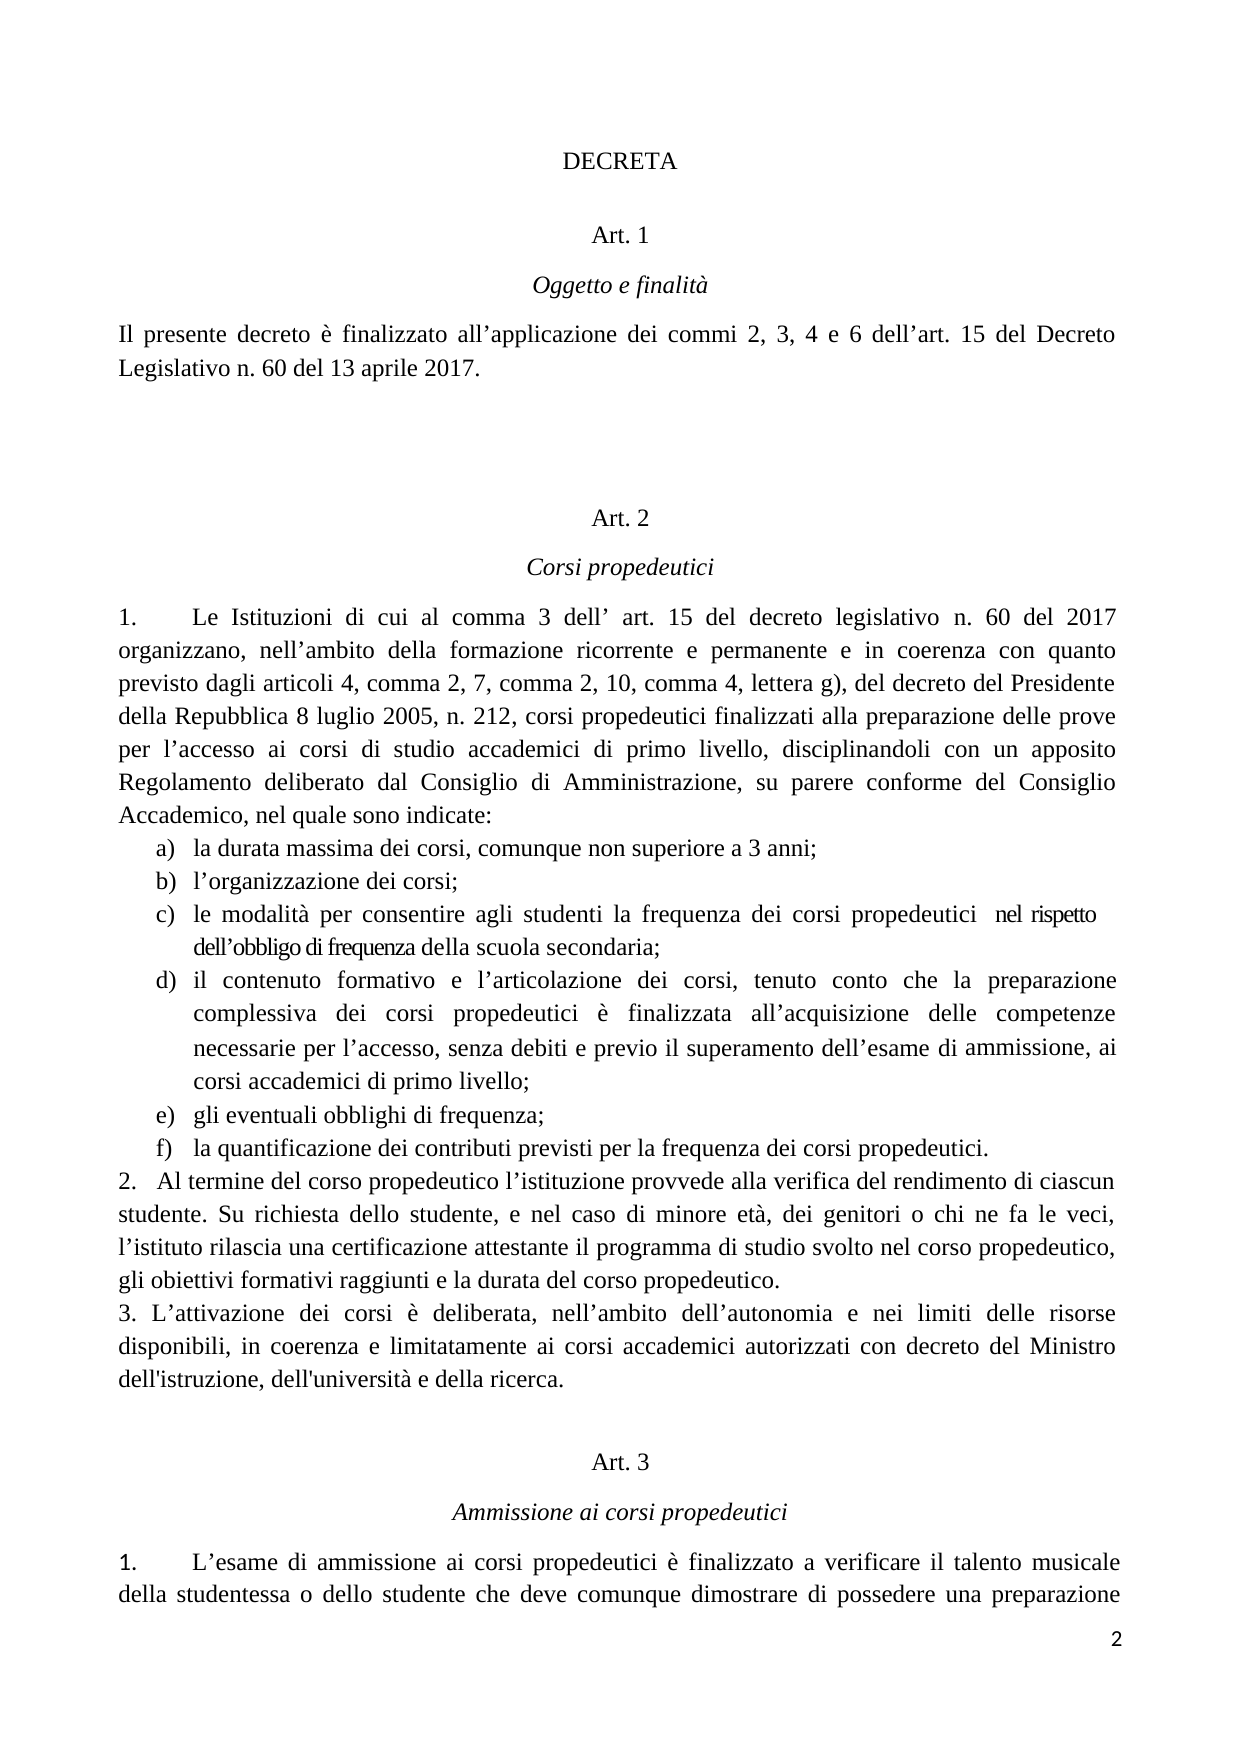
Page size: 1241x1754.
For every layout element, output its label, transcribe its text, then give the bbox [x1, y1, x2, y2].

text 2. Al termine del corso propedeutico l’istituzione provvede alla verifica del rendimento di ciascun studente. Su richiesta dello studente, e nel caso di minore età, dei genitori o chi ne fa le veci, l’istituto rilascia una certificazione attestante il programma di studio svolto nel corso propedeutico, gli obiettivi formativi raggiunti e la durata del corso propedeutico. [118, 1166, 1117, 1294]
text Ammissione ai corsi propedeutici [118, 1497, 1122, 1525]
list gli eventuali obblighi di frequenza; [156, 1100, 1117, 1129]
text Art. 2 [118, 503, 1122, 532]
list il contenuto formativo e l’articolazione dei corsi, tenuto conto che la preparazione complessiva dei corsi propedeutici è finalizzata all’acquisizione delle competenze necessarie per l’accesso, senza debiti e previo il superamento dell’esame di ammissione, ai corsi accademici di primo livello; [156, 965, 1117, 1096]
text 3. L’attivazione dei corsi è deliberata, nell’ambito dell’autonomia e nei limiti delle risorse disponibili, in coerenza e limitatamente ai corsi accademici autorizzati con decreto del Ministro dell'istruzione, dell'università e della ricerca. [118, 1298, 1117, 1393]
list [118, 1546, 1122, 1608]
text Corsi propedeutici [118, 552, 1122, 581]
text DECRETA [118, 146, 1122, 175]
text Art. 1 [118, 220, 1122, 249]
list la durata massima dei corsi, comunque non superiore a 3 anni; [156, 833, 1117, 862]
list Le Istituzioni di cui al comma 3 dell’ art. 15 del decreto legislativo n. 60 del 2017 organizzano, nell’ambito della formazione ricorrente e permanente e in coerenza con quanto previsto dagli articoli 4, comma 2, 7, comma 2, 10, comma 4, lettera g), del decreto del Presidente della Repubblica 8 luglio 2005, n. 212, corsi propedeutici finalizzati alla preparazione delle prove per l’accesso ai corsi di studio accademici di primo livello, disciplinandoli con un apposito Regolamento deliberato dal Consiglio di Amministrazione, su parere conforme del Consiglio Accademico, nel quale sono indicate: [118, 602, 1117, 829]
list la quantificazione dei contributi previsti per la frequenza dei corsi propedeutici. [156, 1133, 1117, 1162]
text Il presente decreto è finalizzato all’applicazione dei commi 2, 3, 4 e 6 dell’art. 15 del Decreto Legislativo n. 60 del 13 aprile 2017. [118, 319, 1117, 381]
text Oggetto e finalità [118, 270, 1122, 299]
text Art. 3 [118, 1447, 1122, 1476]
list l’organizzazione dei corsi; [156, 866, 1117, 895]
list le modalità per consentire agli studenti la frequenza dei corsi propedeutici nel rispetto dell’obbligo di frequenza della scuola secondaria; [156, 899, 1097, 961]
